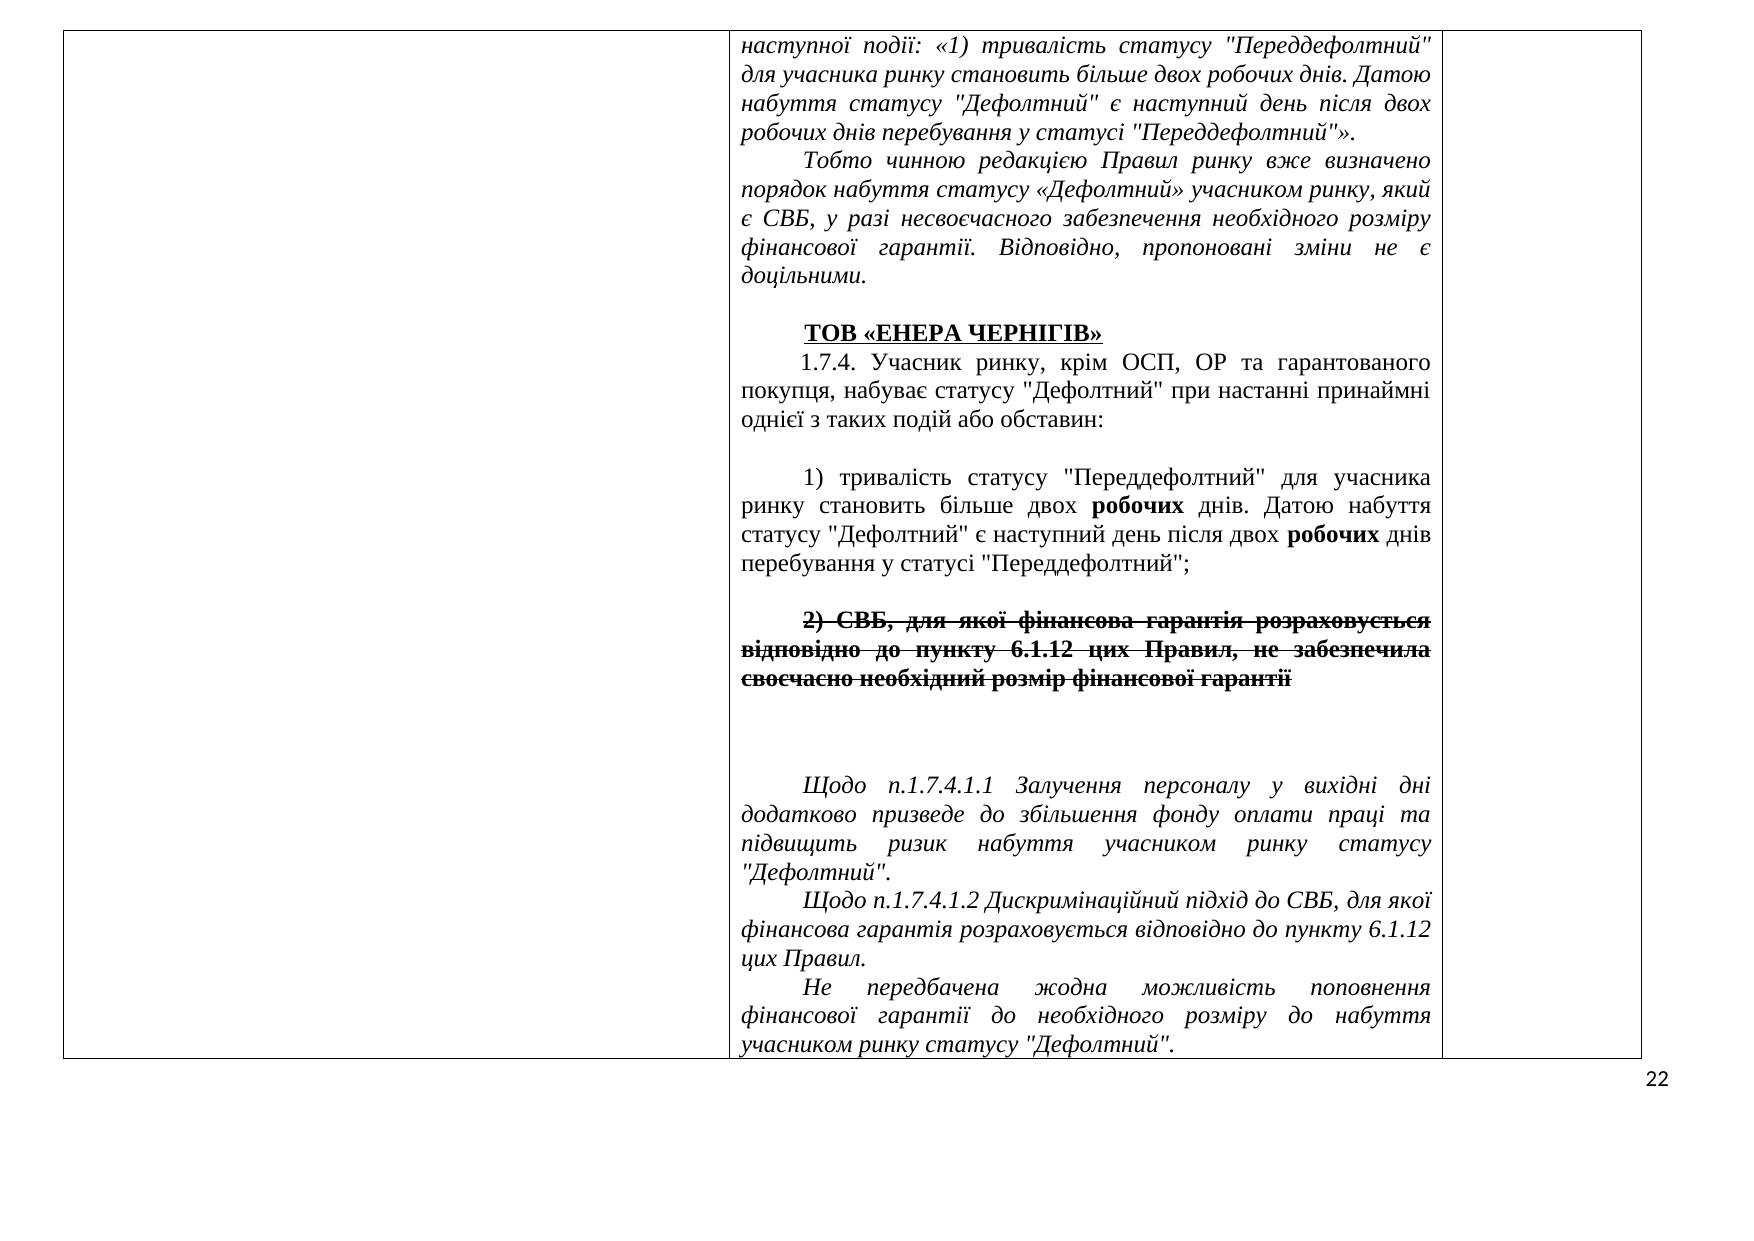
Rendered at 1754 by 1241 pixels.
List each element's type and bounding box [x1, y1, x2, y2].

table_cell [1443, 31, 1641, 1058]
table_cell [730, 31, 1442, 1058]
table_cell [64, 31, 729, 1058]
